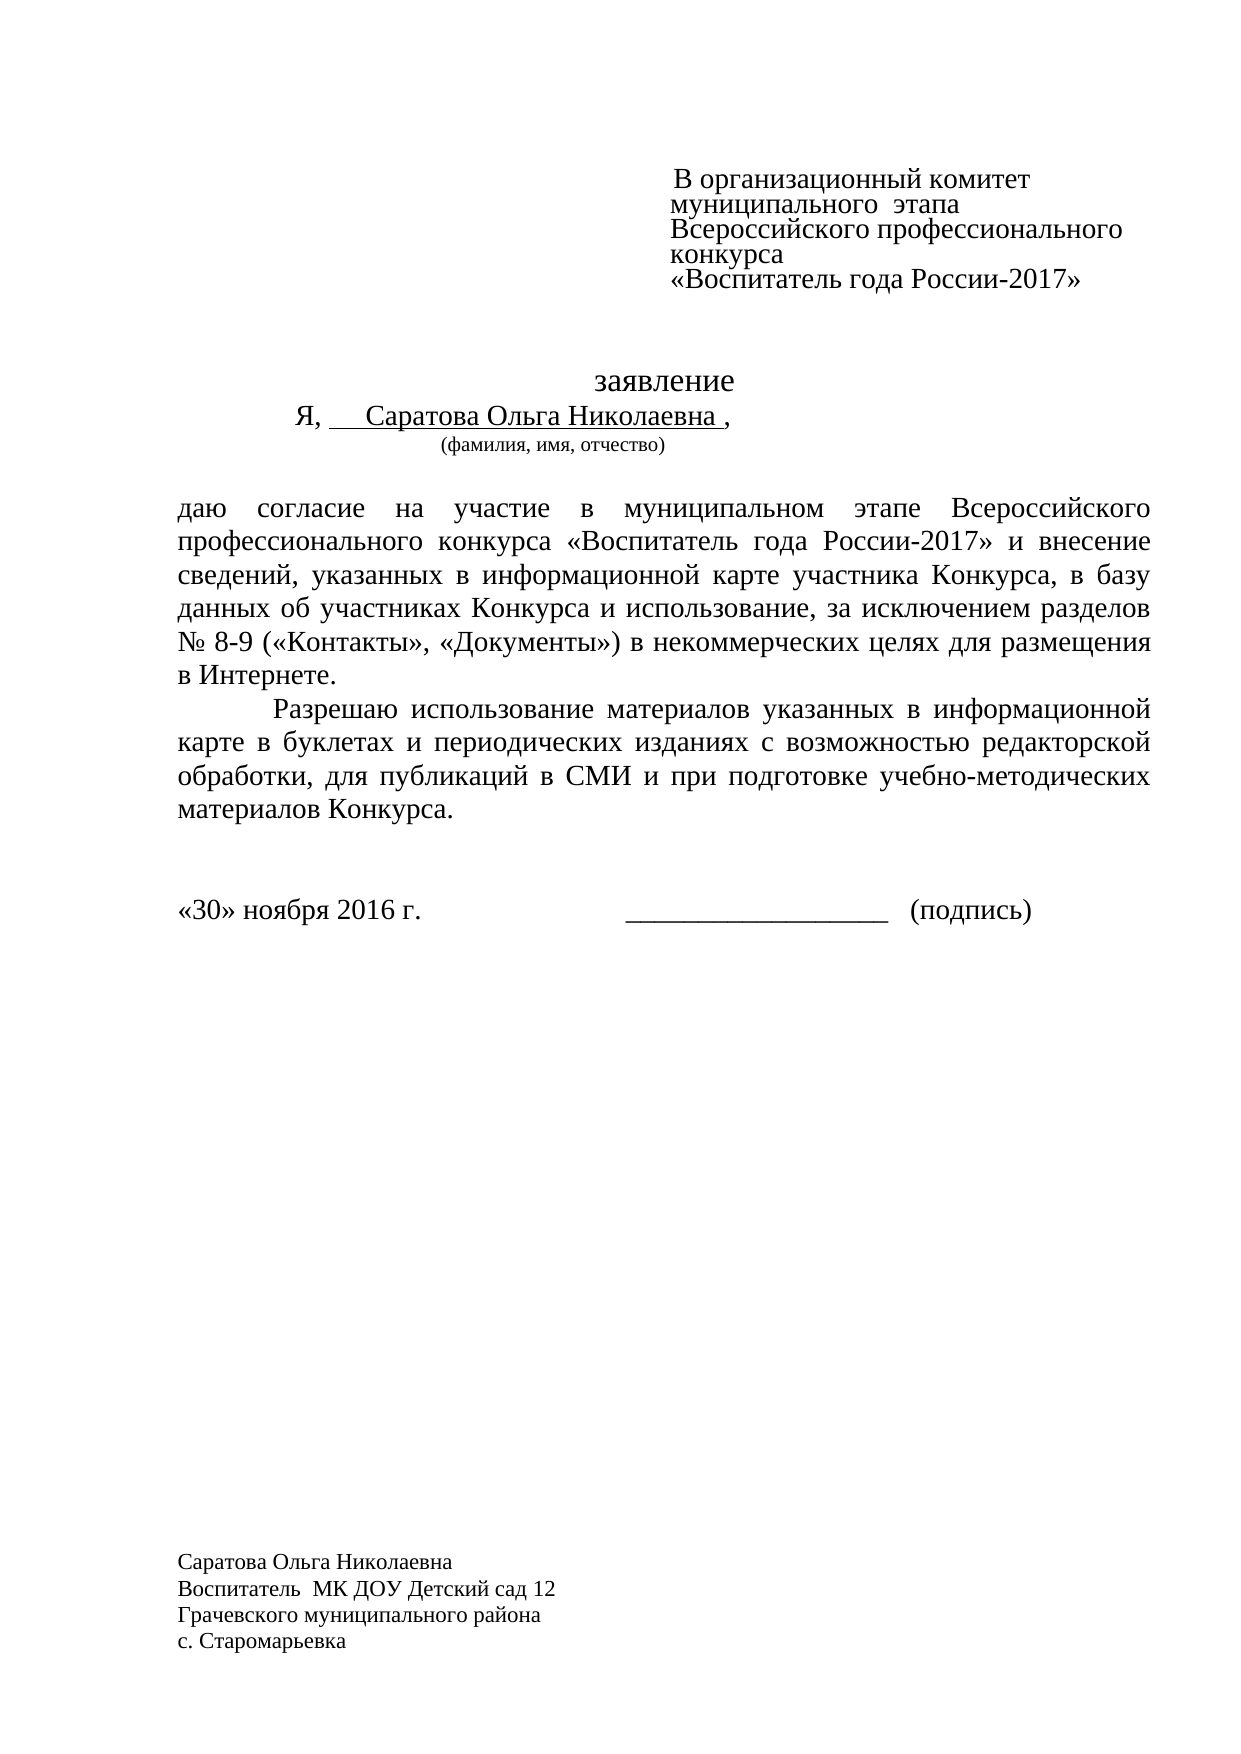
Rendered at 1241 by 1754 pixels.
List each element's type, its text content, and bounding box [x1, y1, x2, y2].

text (фамилия, имя, отчество) [177, 432, 1152, 456]
text Разрешаю использование материалов указанных в информационной карте в буклетах и периодических изданиях с возможностью редакторской обработки, для публикаций в СМИ и при подготовке учебно-методических материалов Конкурса. [177, 691, 1152, 825]
text Я, Саратова Ольга Николаевна , [177, 398, 1152, 432]
text В организационный комитет [177, 168, 1152, 193]
text даю согласие на участие в муниципальном этапе Всероссийского профессионального конкурса «Воспитатель года России-2017» и внесение сведений, указанных в информационной карте участника Конкурса, в базу данных об участниках Конкурса и использование, за исключением разделов № 8-9 («Контакты», «Документы») в некоммерческих целях для размещения в Интернете. [177, 490, 1152, 691]
text муниципального этапа Всероссийского профессионального конкурса [670, 193, 1152, 268]
text заявление [177, 360, 1152, 398]
text «Воспитатель года России-2017» [670, 268, 1152, 293]
text «30» ноября 2016 г. __________________ (подпись) [177, 892, 1152, 926]
